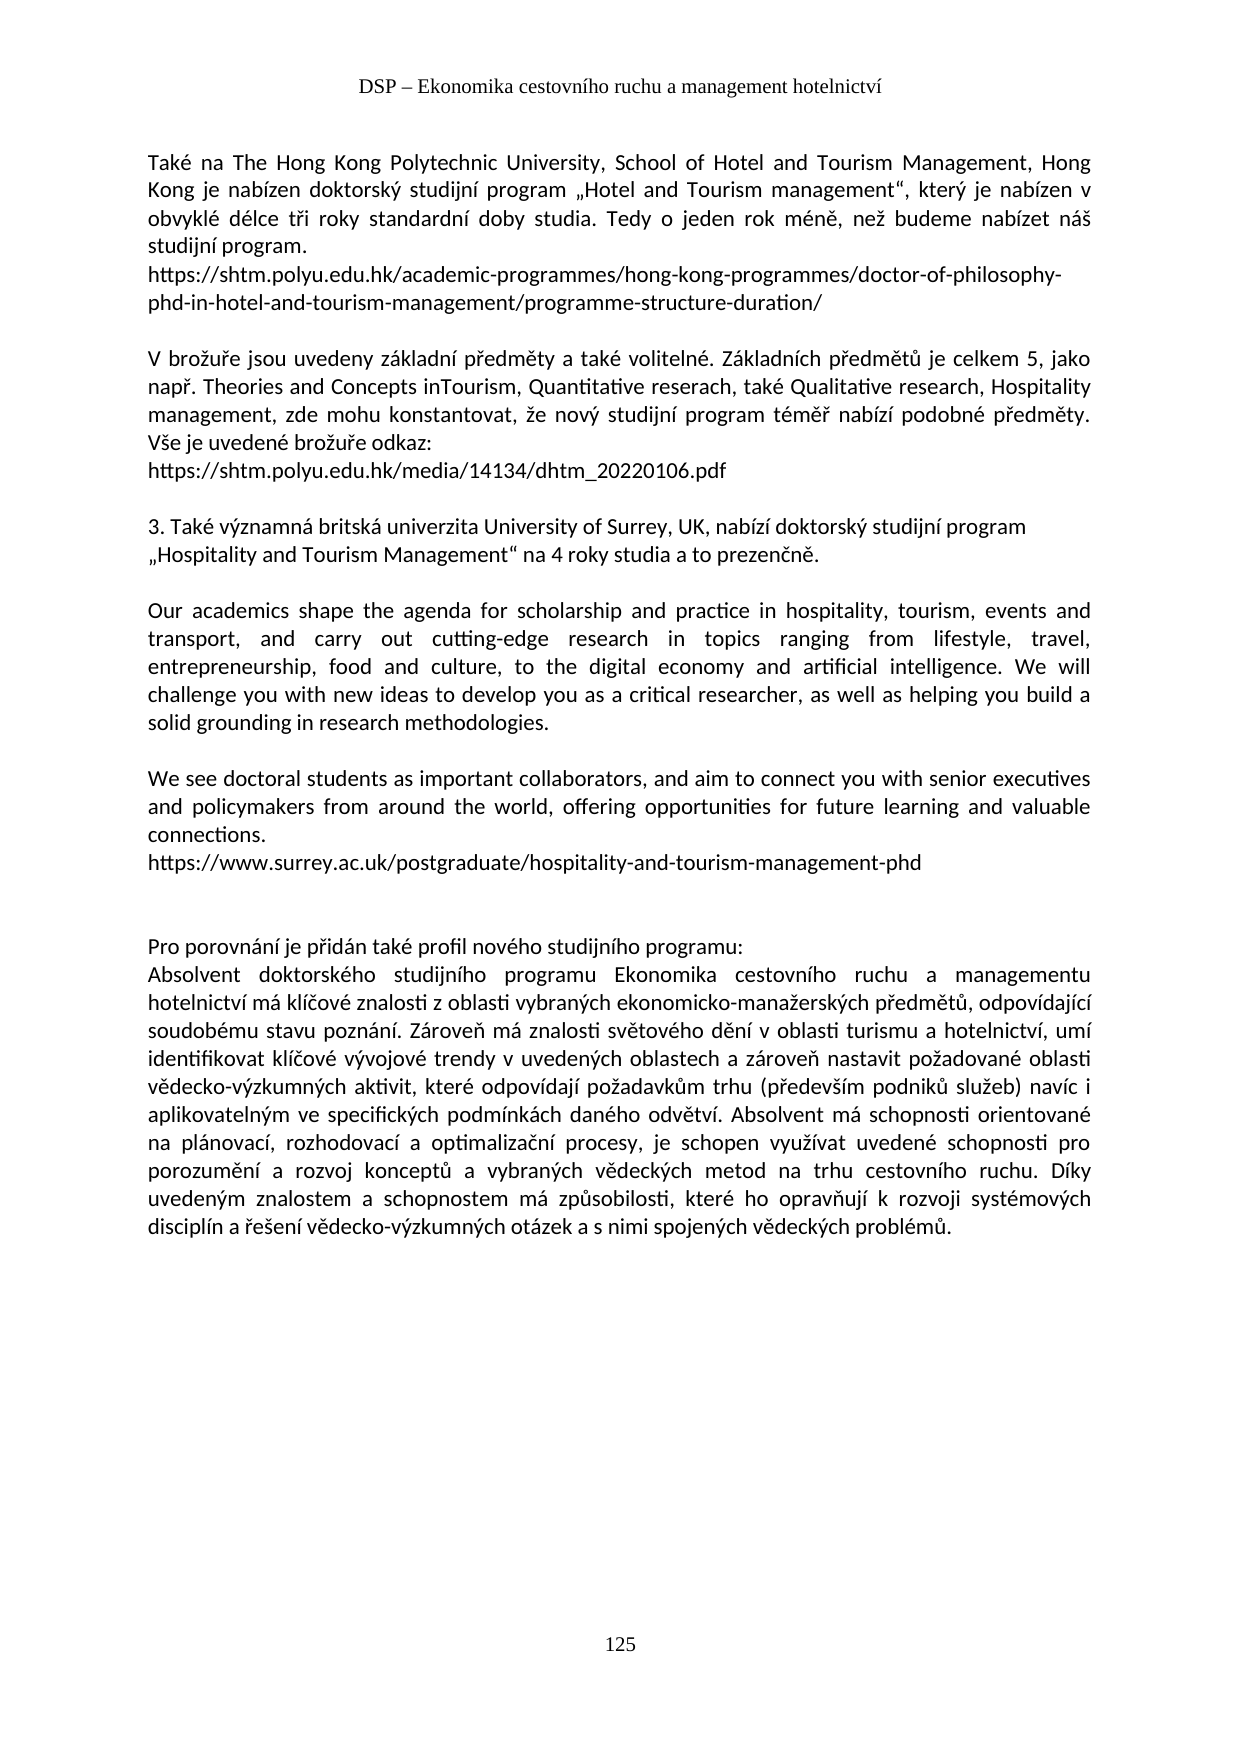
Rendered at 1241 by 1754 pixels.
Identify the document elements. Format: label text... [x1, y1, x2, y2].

text V brožuře jsou uvedeny základní předměty a také volitelné. Základních předmětů je celkem 5, jako např. Theories and Concepts inTourism, Quantitative reserach, také Qualitative research, Hospitality management, zde mohu konstantovat, že nový studijní program téměř nabízí podobné předměty. Vše je uvedené brožuře odkaz: [148, 344, 1093, 456]
text We see doctoral students as important collaborators, and aim to connect you with senior executives and policymakers from around the world, offering opportunities for future learning and valuable connections. [148, 764, 1093, 848]
text Absolvent doktorského studijního programu Ekonomika cestovního ruchu a managementu hotelnictví má klíčové znalosti z oblasti vybraných ekonomicko-manažerských předmětů, odpovídající soudobému stavu poznání. Zároveň má znalosti světového dění v oblasti turismu a hotelnictví, umí identifikovat klíčové vývojové trendy v uvedených oblastech a zároveň nastavit požadované oblasti vědecko-výzkumných aktivit, které odpovídají požadavkům trhu (především podniků služeb) navíc i aplikovatelným ve specifických podmínkách daného odvětví. Absolvent má schopnosti orientované na plánovací, rozhodovací a optimalizační procesy, je schopen využívat uvedené schopnosti pro porozumění a rozvoj konceptů a vybraných vědeckých metod na trhu cestovního ruchu. Díky uvedeným znalostem a schopnostem má způsobilosti, které ho opravňují k rozvoji systémových disciplín a řešení vědecko-výzkumných otázek a s nimi spojených vědeckých problémů. [148, 960, 1093, 1240]
text https://shtm.polyu.edu.hk/media/14134/dhtm_20220106.pdf [148, 456, 1093, 484]
text Pro porovnání je přidán také profil nového studijního programu: [148, 932, 1093, 960]
text 3. Také významná britská univerzita University of Surrey, UK, nabízí doktorský studijní program [148, 512, 1093, 540]
text Také na The Hong Kong Polytechnic University, School of Hotel and Tourism Management, Hong Kong je nabízen doktorský studijní program „Hotel and Tourism management“, který je nabízen v obvyklé délce tři roky standardní doby studia. Tedy o jeden rok méně, než budeme nabízet náš studijní program. [148, 148, 1093, 260]
text „Hospitality and Tourism Management“ na 4 roky studia a to prezenčně. [148, 540, 1093, 568]
text https://www.surrey.ac.uk/postgraduate/hospitality-and-tourism-management-phd [148, 848, 1093, 876]
text Our academics shape the agenda for scholarship and practice in hospitality, tourism, events and transport, and carry out cutting-edge research in topics ranging from lifestyle, travel, entrepreneurship, food and culture, to the digital economy and artificial intelligence. We will challenge you with new ideas to develop you as a critical researcher, as well as helping you build a solid grounding in research methodologies. [148, 596, 1093, 736]
text https://shtm.polyu.edu.hk/academic-programmes/hong-kong-programmes/doctor-of-philosophy-phd-in-hotel-and-tourism-management/programme-structure-duration/ [148, 260, 1093, 316]
